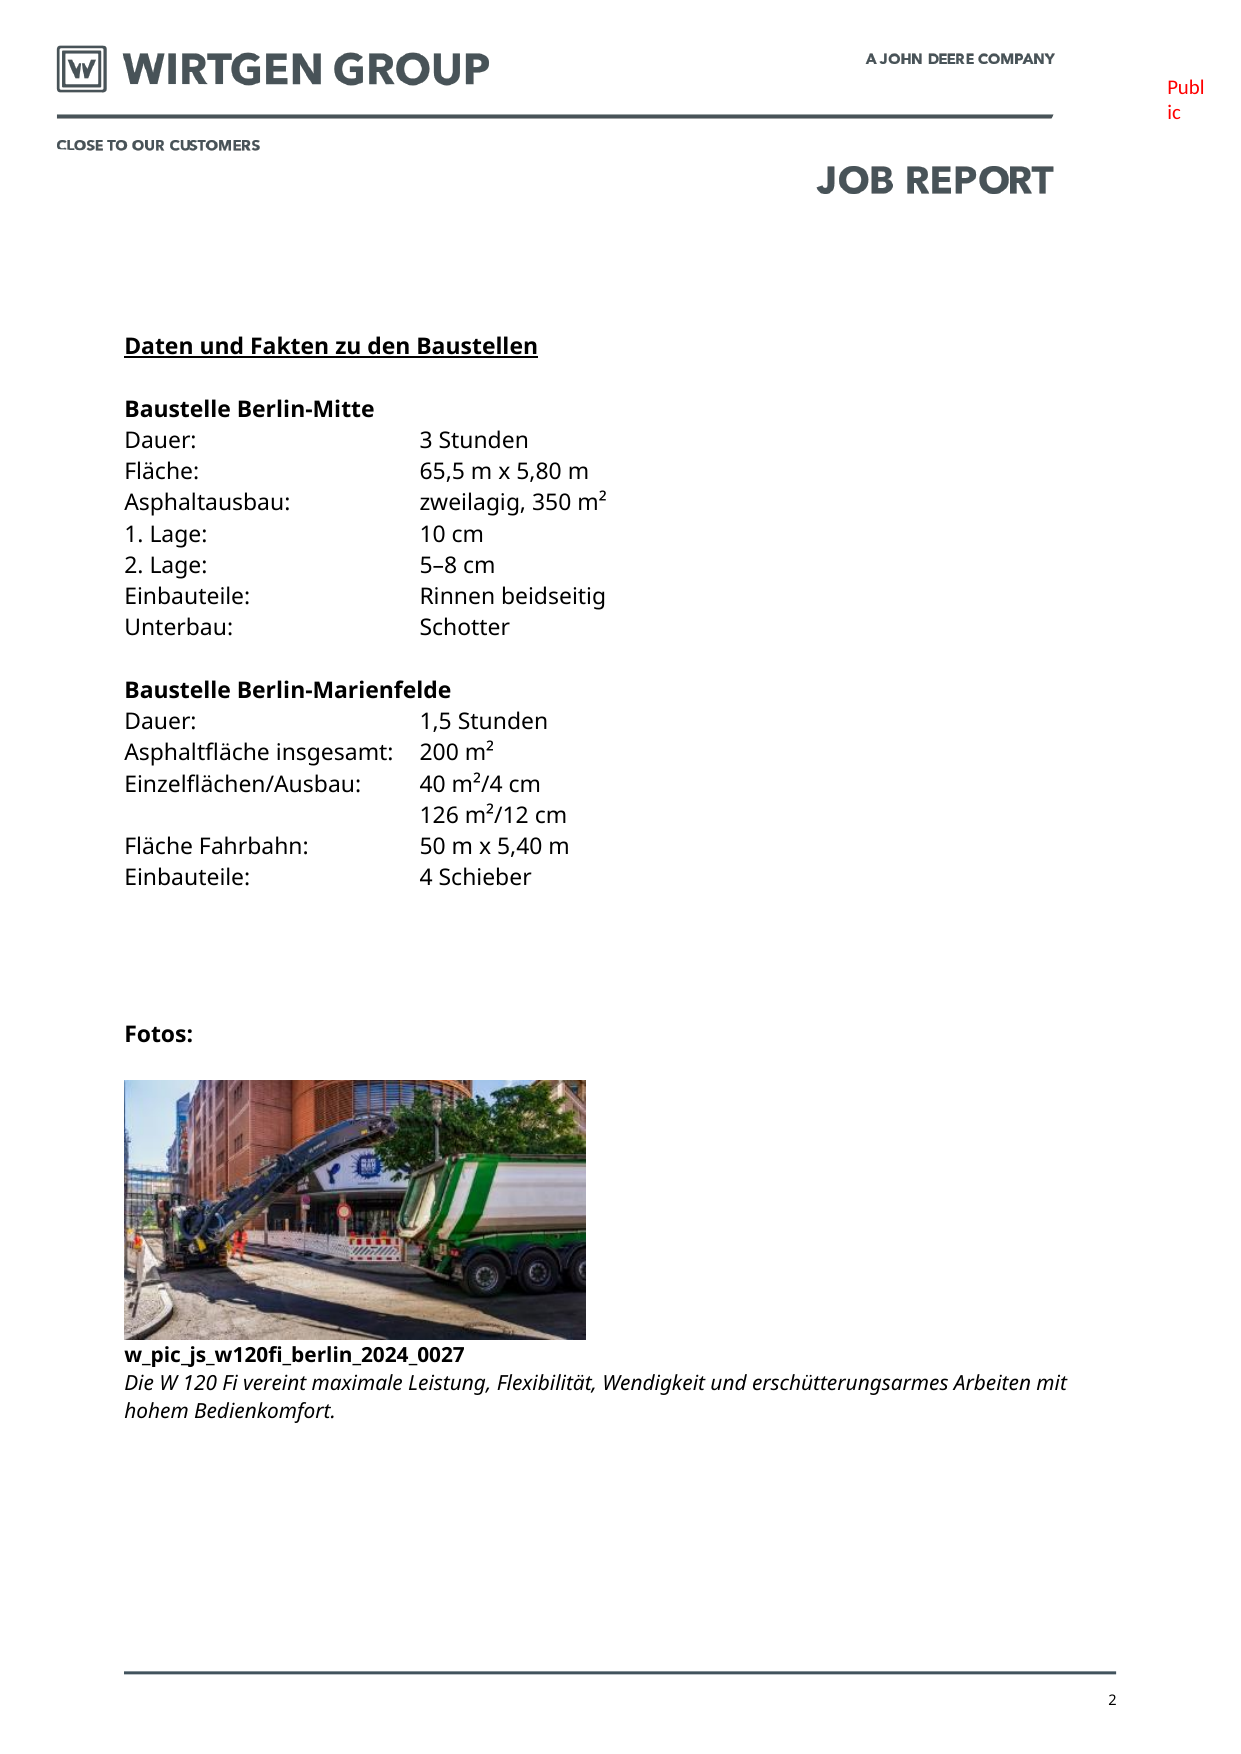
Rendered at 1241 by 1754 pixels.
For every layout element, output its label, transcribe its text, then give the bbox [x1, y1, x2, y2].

text Dauer: 3 Stunden [124, 424, 1116, 455]
text Einbauteile: 4 Schieber [124, 861, 1116, 892]
text Fläche Fahrbahn: 50 m x 5,40 m [124, 830, 1116, 861]
text Asphaltausbau: zweilagig, 350 m² [124, 486, 1116, 517]
text Die W 120 Fi vereint maximale Leistung, Flexibilität, Wendigkeit und erschütterungsarmes Arbeiten mit hohem Bedienkomfort. [124, 1368, 1116, 1425]
text Baustelle Berlin-Mitte [124, 392, 1116, 424]
text Einbauteile: Rinnen beidseitig [124, 580, 1116, 611]
text Asphaltfläche insgesamt: 200 m² [124, 736, 1116, 767]
text 1. Lage: 10 cm [124, 517, 1116, 549]
text Fotos: [124, 1017, 1116, 1049]
picture [53, 45, 1062, 196]
text Baustelle Berlin-Marienfelde [124, 674, 1116, 705]
text Einzelflächen/Ausbau: 40 m²/4 cm 126 m²/12 cm [124, 767, 1116, 830]
text Fläche: 65,5 m x 5,80 m [124, 455, 1116, 486]
text Unterbau: Schotter [124, 611, 1116, 642]
text Dauer: 1,5 Stunden [124, 705, 1116, 736]
picture [124, 1080, 586, 1340]
text 2. Lage: 5–8 cm [124, 549, 1116, 580]
text w_pic_js_w120fi_berlin_2024_0027 [124, 1340, 1116, 1368]
text Daten und Fakten zu den Baustellen [124, 330, 1116, 361]
